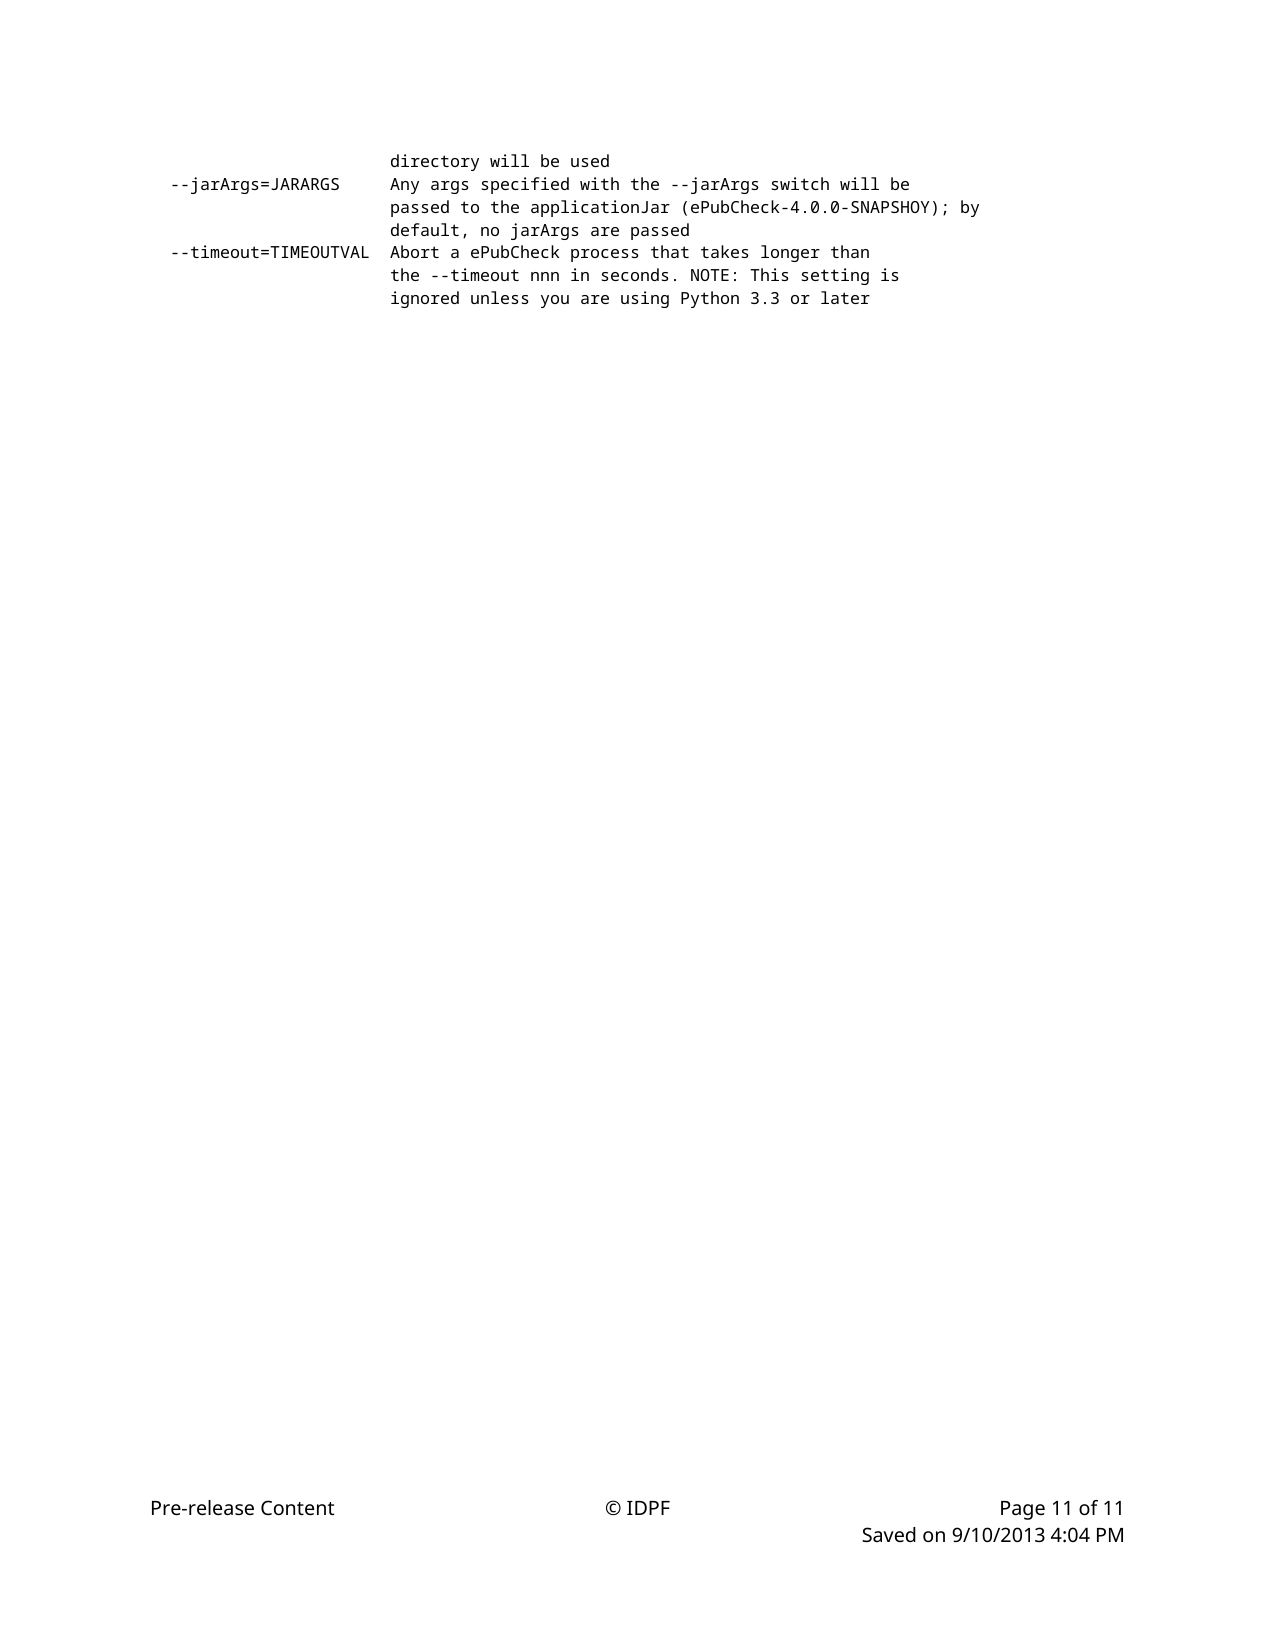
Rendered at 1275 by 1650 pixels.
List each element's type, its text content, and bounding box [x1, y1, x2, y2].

text directory will be used [150, 150, 1162, 173]
text --timeout=TIMEOUTVAL Abort a ePubCheck process that takes longer than [150, 241, 1162, 263]
text the --timeout nnn in seconds. NOTE: This setting is [150, 263, 1162, 286]
text --jarArgs=JARARGS Any args specified with the --jarArgs switch will be [150, 173, 1162, 195]
text ignored unless you are using Python 3.3 or later [150, 286, 1162, 309]
text passed to the applicationJar (ePubCheck-4.0.0-SNAPSHOY); by [150, 195, 1162, 218]
text default, no jarArgs are passed [150, 218, 1162, 241]
